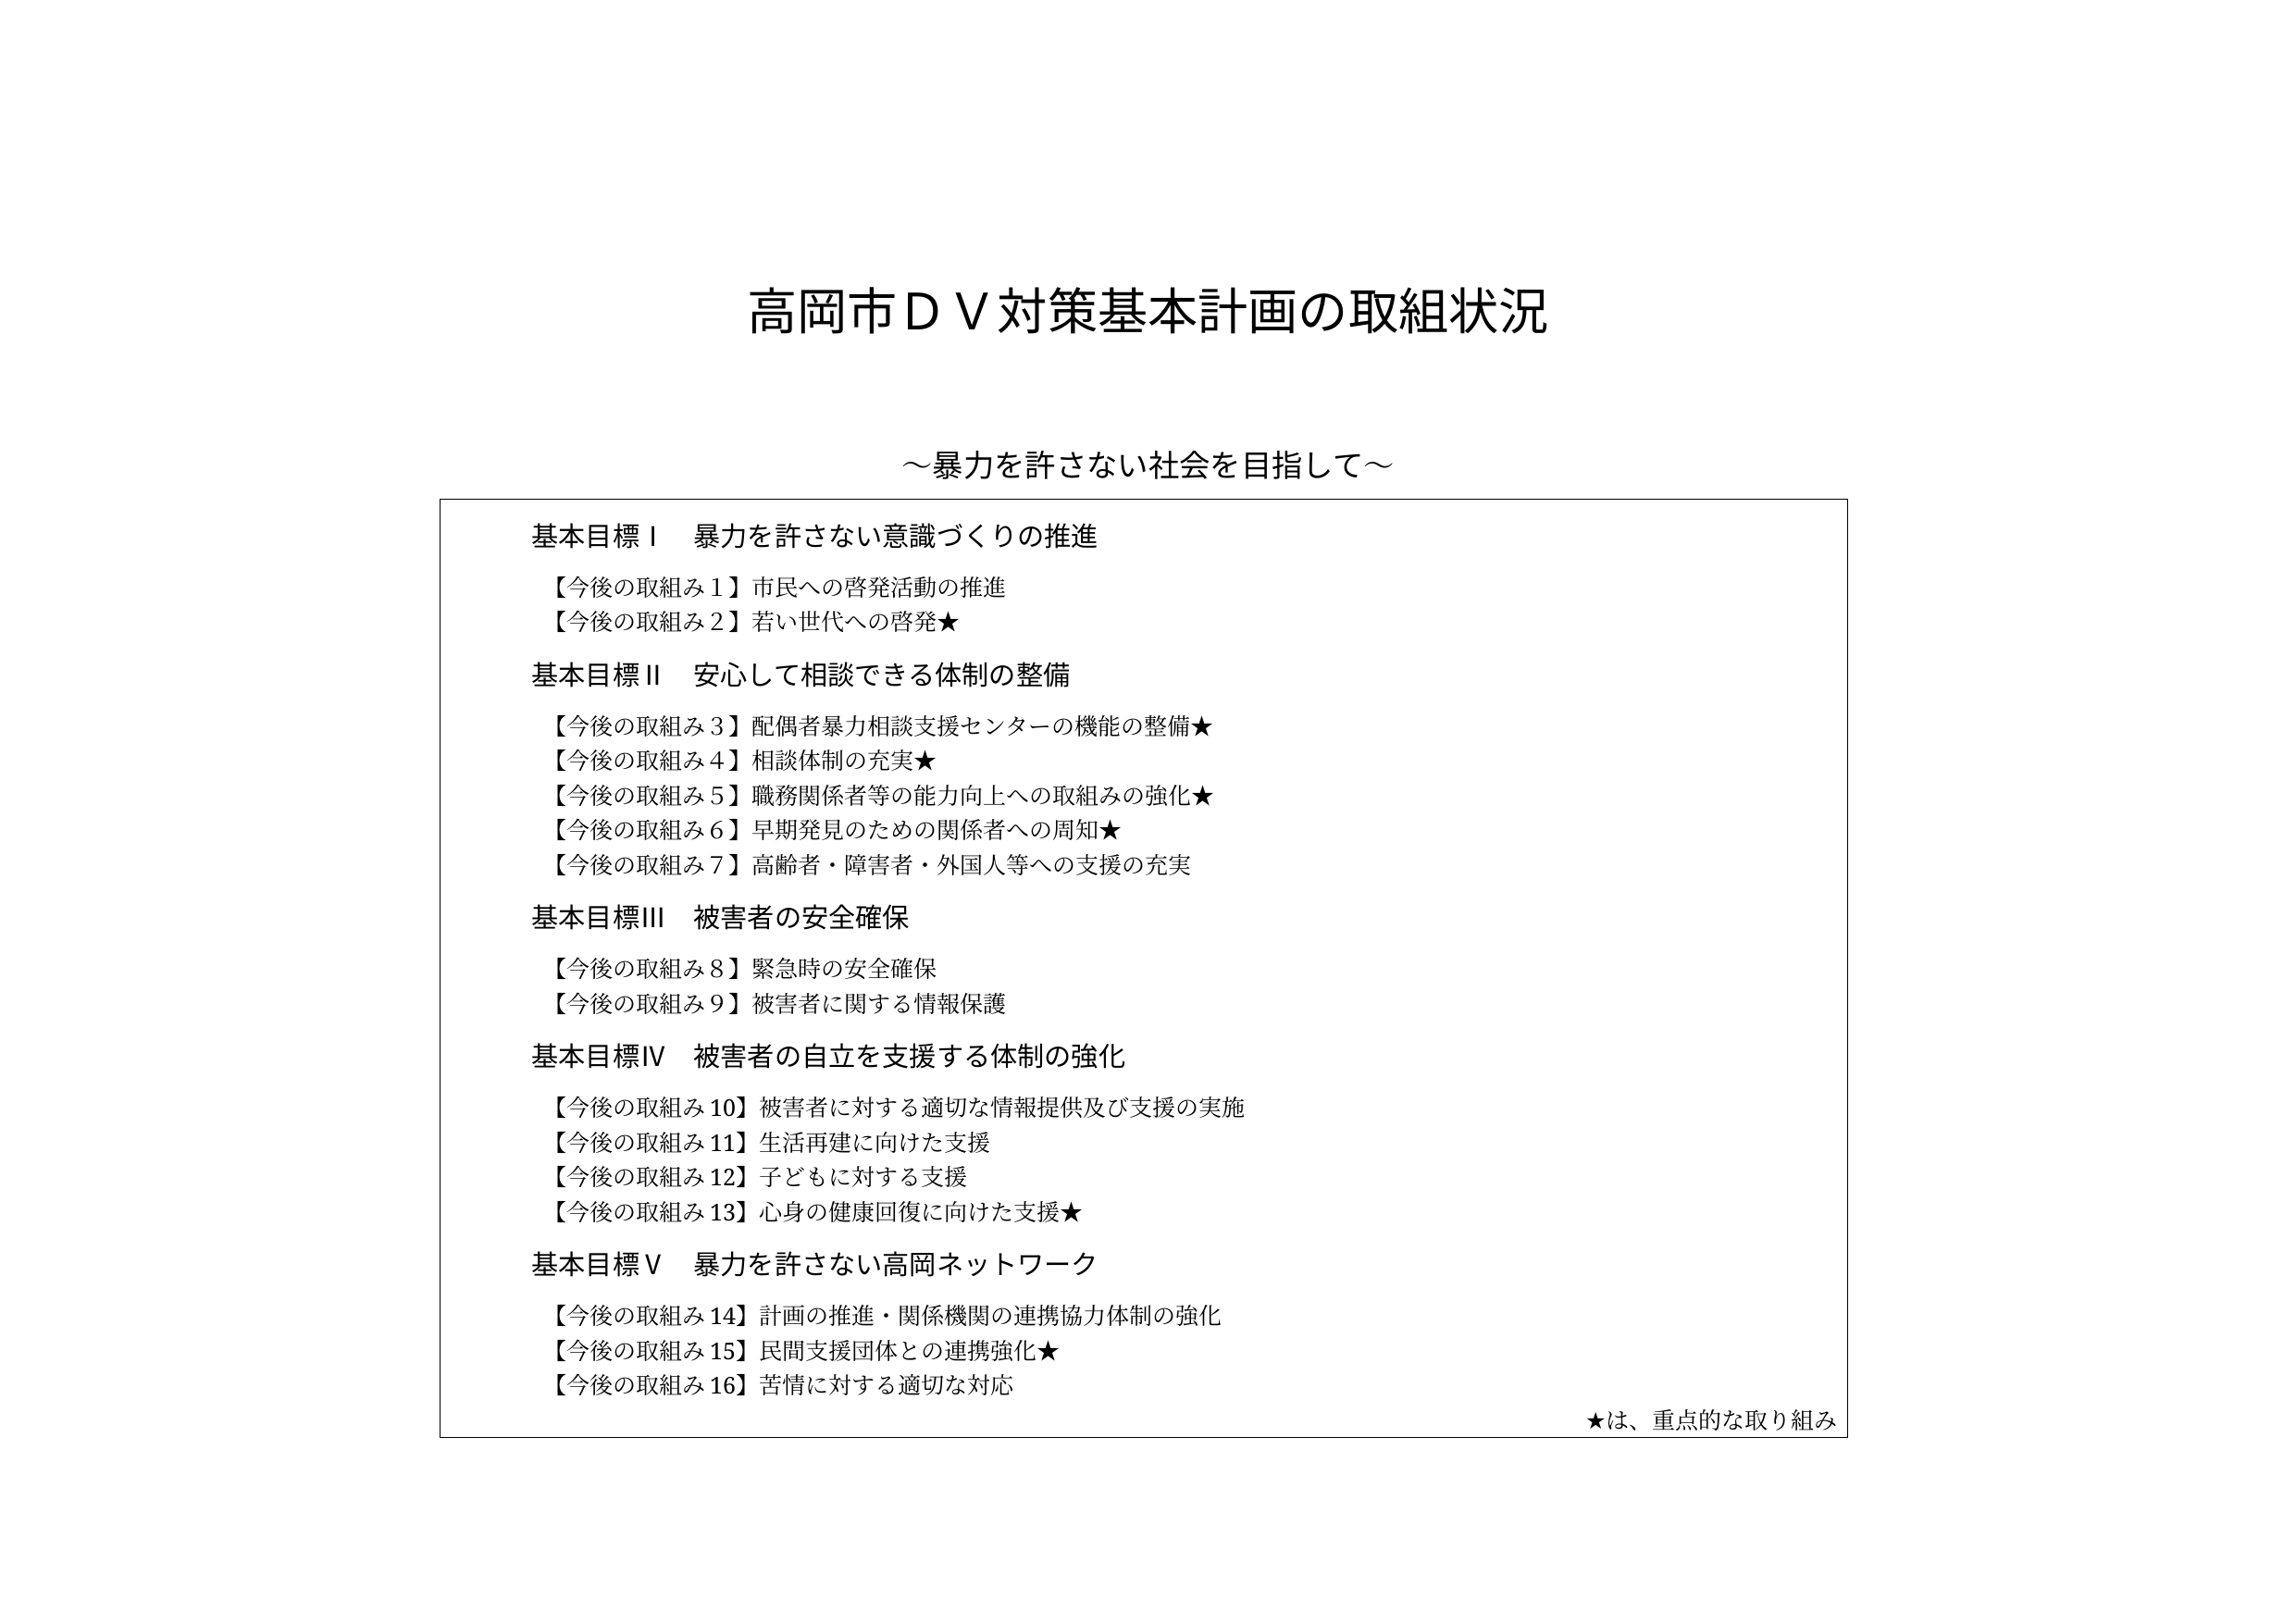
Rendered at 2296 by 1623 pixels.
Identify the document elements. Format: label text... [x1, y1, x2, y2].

table_header 基本目標Ⅰ 暴力を許さない意識づくりの推進 【今後の取組み１】市民への啓発活動の推進 【今後の取組み２】若い世代への啓発★ 基本目標Ⅱ 安心して相談できる体制の整備 【今後の取組み３】配偶者暴力相談支援センターの機能の整備★ 【今後の取組み４】相談体制の充実★ 【今後の取組み５】職務関係者等の能力向上への取組みの強化★ 【今後の取組み６】早期発見のための関係者への周知★ 【今後の取組み７】高齢者・障害者・外国人等への支援の充実 基本目標Ⅲ 被害者の安全確保 【今後の取組み８】緊急時の安全確保 【今後の取組み９】被害者に関する情報保護 基本目標Ⅳ 被害者の自立を支援する体制の強化 【今後の取組み10】被害者に対する適切な情報提供及び支援の実施 【今後の取組み11】生活再建に向けた支援 【今後の取組み12】子どもに対する支援 【今後の取組み13】心身の健康回復に向けた支援★ 基本目標Ⅴ 暴力を許さない高岡ネットワーク 【今後の取組み14】計画の推進・関係機関の連携協力体制の強化 【今後の取組み15】民間支援団体との連携強化★ 【今後の取組み16】苦情に対する適切な対応 ★は、重点的な取り組み [441, 500, 1847, 1436]
text ～暴力を許さない社会を目指して～ [98, 429, 2197, 499]
text 高岡市ＤＶ対策基本計画の取組状況 [98, 255, 2197, 360]
